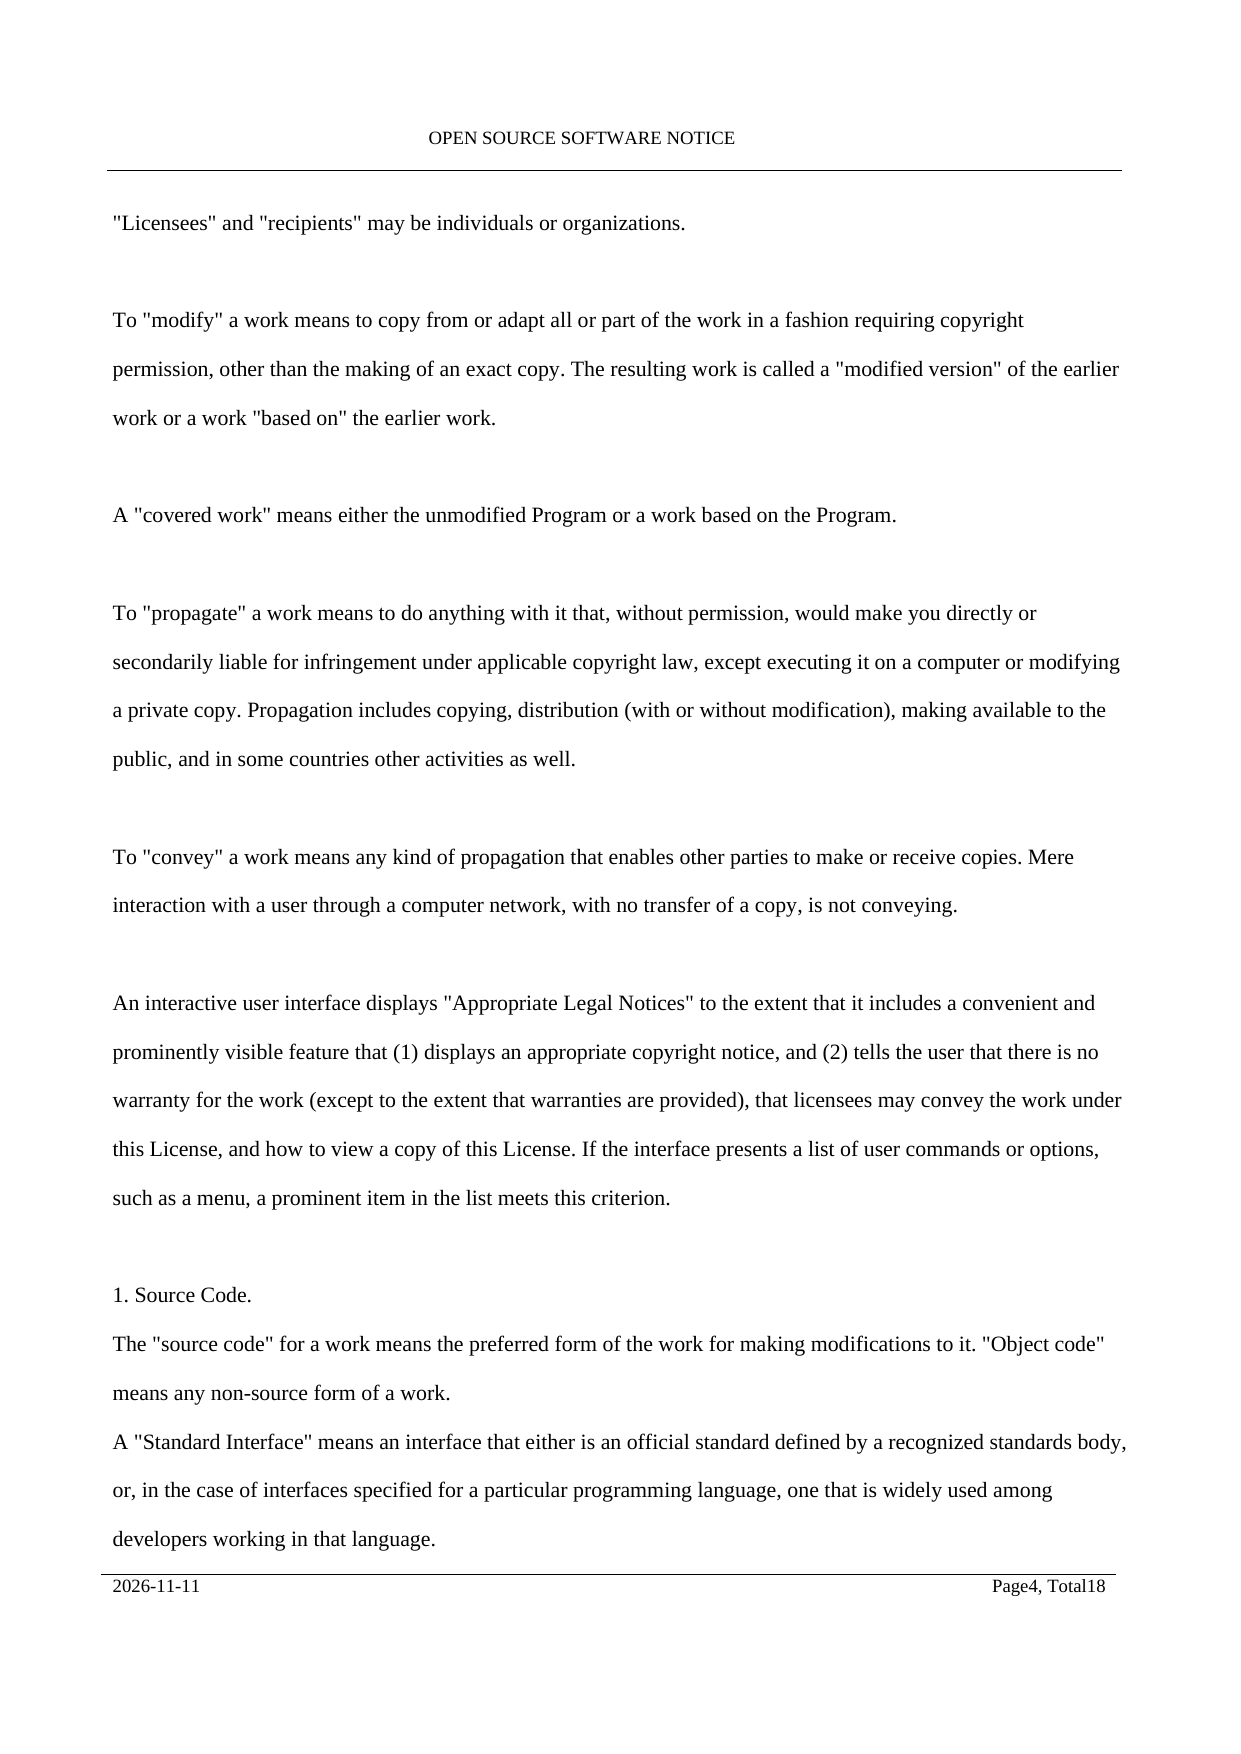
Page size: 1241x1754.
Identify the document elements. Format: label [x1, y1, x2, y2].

text [112, 206, 1128, 1555]
